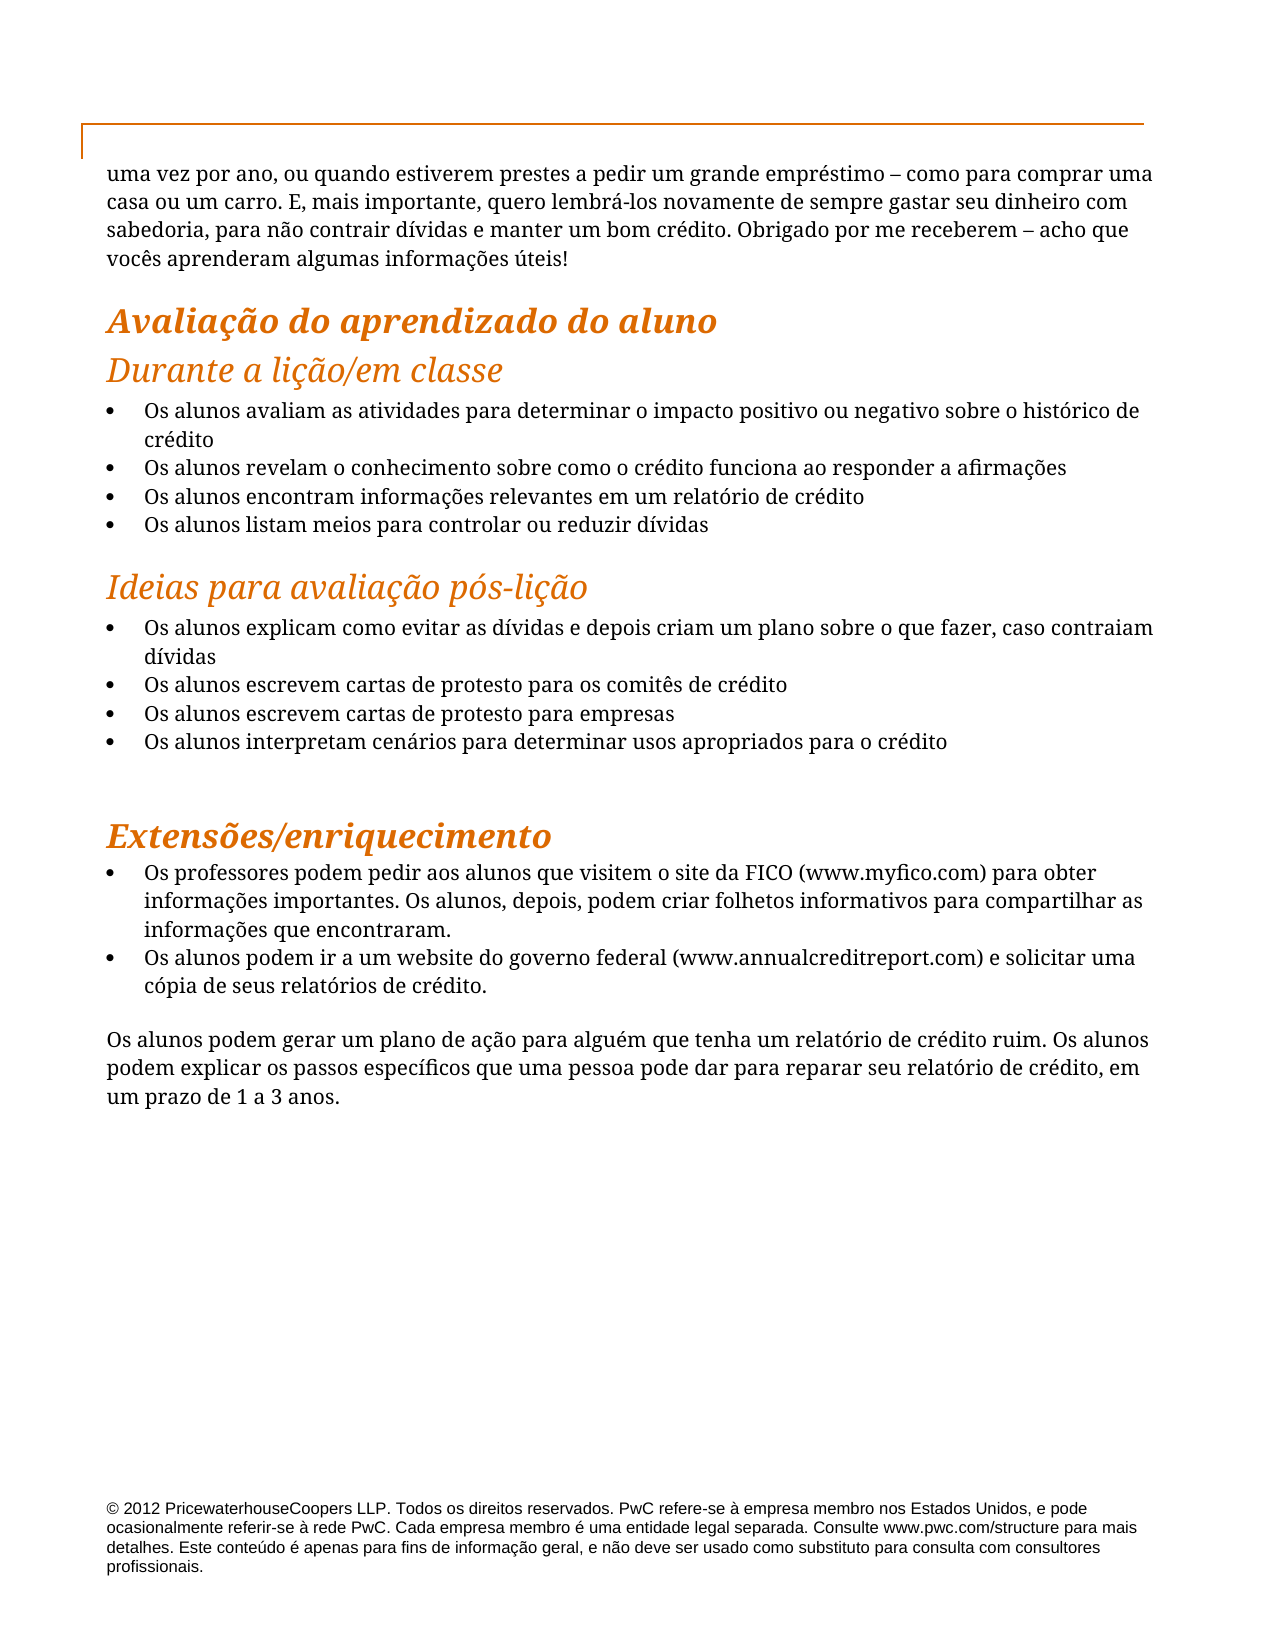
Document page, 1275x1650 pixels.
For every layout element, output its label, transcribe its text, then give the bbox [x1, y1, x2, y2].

list Os alunos avaliam as atividades para determinar o impacto positivo ou negativo sobre o histórico de crédito [106, 397, 1168, 453]
subtitle Ideias para avaliação pós-lição [106, 564, 1168, 609]
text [106, 153, 1168, 272]
subtitle Durante a lição/em classe [106, 347, 1168, 392]
text Os alunos podem gerar um plano de ação para alguém que tenha um relatório de crédito ruim. Os alunos podem explicar os passos específicos que uma pessoa pode dar para reparar seu relatório de crédito, em um prazo de 1 a 3 anos. [106, 1025, 1168, 1110]
subtitle Avaliação do aprendizado do aluno [106, 297, 1168, 343]
list Os professores podem pedir aos alunos que visitem o site da FICO (www.myfico.com) para obter informações importantes. Os alunos, depois, podem criar folhetos informativos para compartilhar as informações que encontraram. [106, 858, 1168, 943]
list Os alunos podem ir a um website do governo federal (www.annualcreditreport.com) e solicitar uma cópia de seus relatórios de crédito. [106, 943, 1168, 1000]
list Os alunos encontram informações relevantes em um relatório de crédito [106, 482, 1168, 510]
list Os alunos interpretam cenários para determinar usos apropriados para o crédito [106, 727, 1168, 756]
list Os alunos escrevem cartas de protesto para empresas [106, 699, 1168, 727]
list Os alunos listam meios para controlar ou reduzir dívidas [106, 510, 1168, 539]
list Os alunos escrevem cartas de protesto para os comitês de crédito [106, 670, 1168, 699]
list Extensões/enriquecimento [106, 812, 1168, 858]
list Os alunos explicam como evitar as dívidas e depois criam um plano sobre o que fazer, caso contraiam dívidas [106, 613, 1168, 670]
list Os alunos revelam o conhecimento sobre como o crédito funciona ao responder a afirmações [106, 453, 1168, 482]
